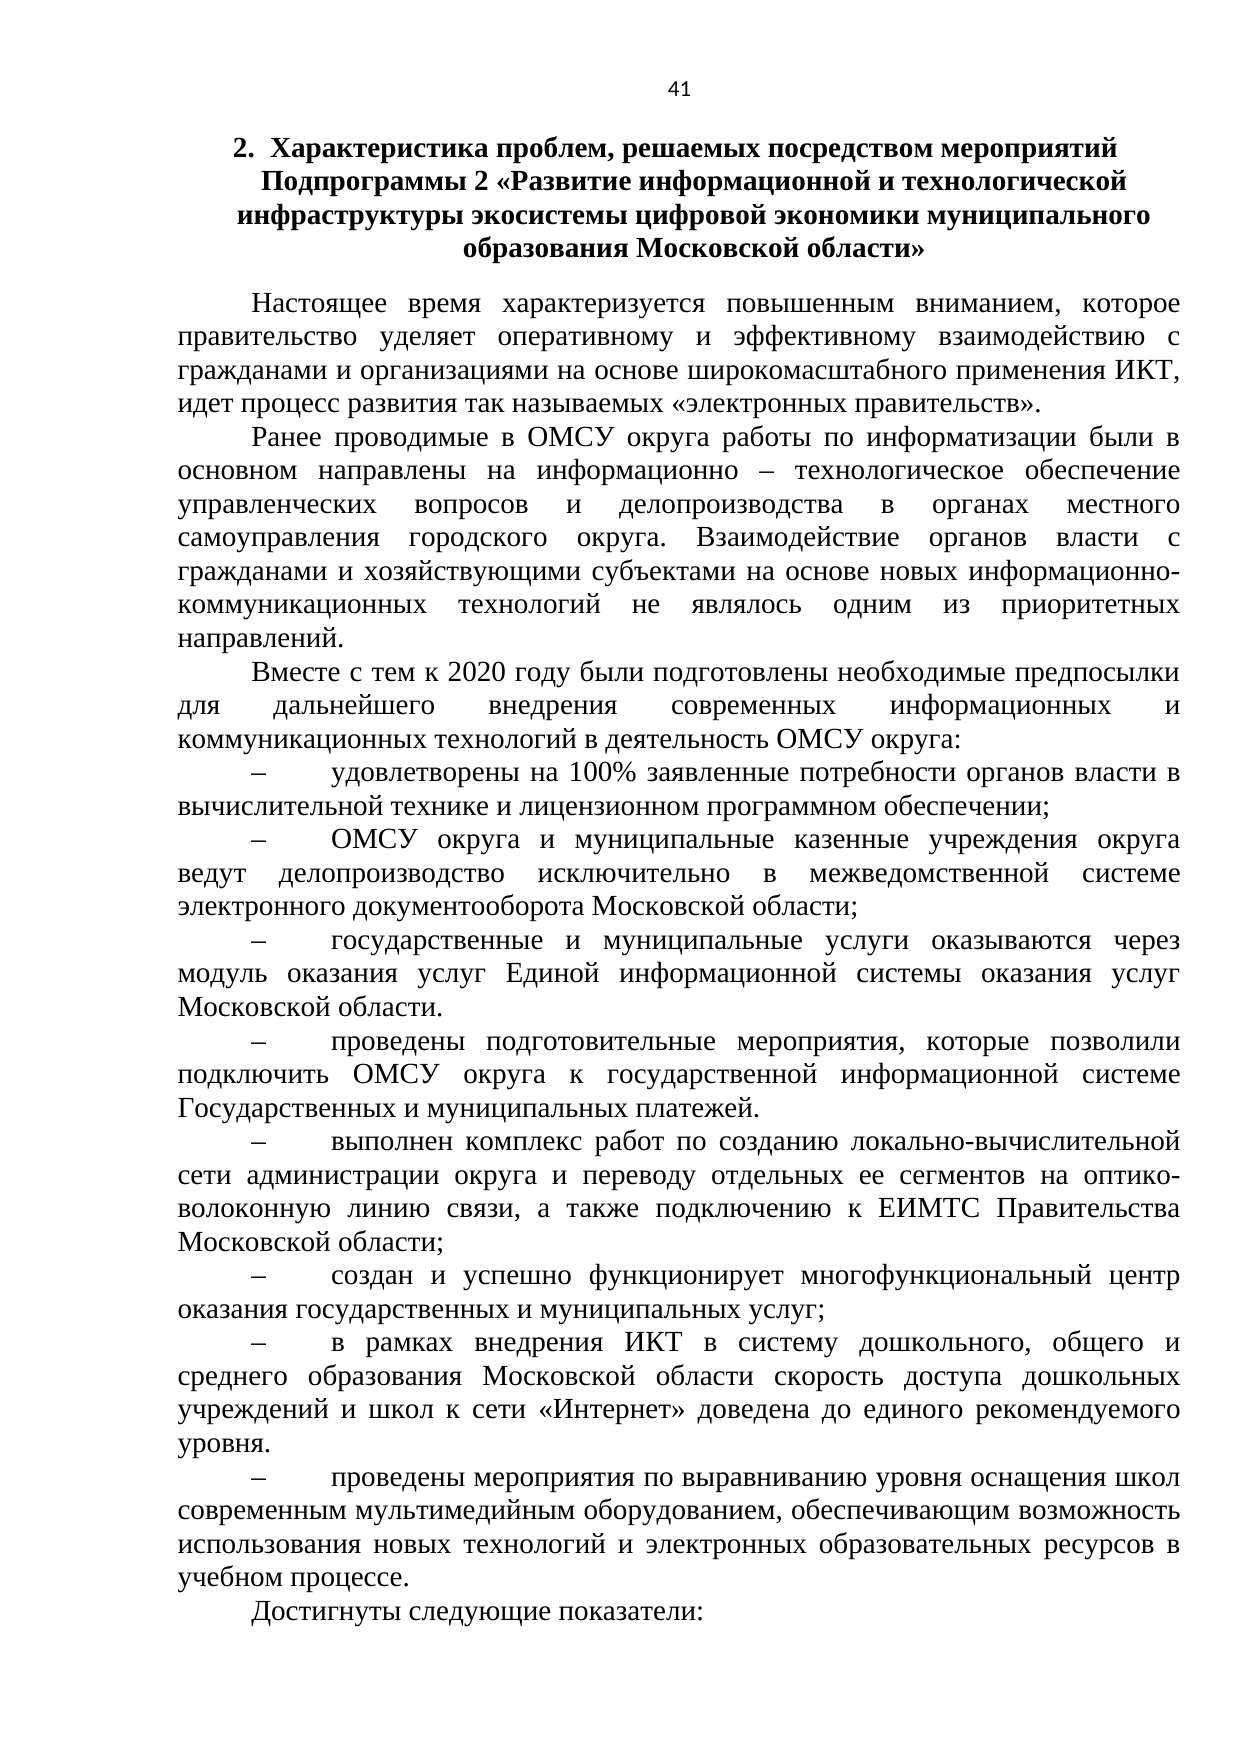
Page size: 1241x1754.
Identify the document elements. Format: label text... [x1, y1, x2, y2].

list в рамках внедрения ИКТ в систему дошкольного, общего и среднего образования Московской области скорость доступа дошкольных учреждений и школ к сети «Интернет» доведена до единого рекомендуемого уровня. [177, 1324, 1181, 1459]
list удовлетворены на 100% заявленные потребности органов власти в вычислительной технике и лицензионном программном обеспечении; [177, 754, 1181, 821]
list ОМСУ округа и муниципальные казенные учреждения округа ведут делопроизводство исключительно в межведомственной системе электронного документооборота Московской области; [177, 821, 1181, 922]
list проведены подготовительные мероприятия, которые позволили подключить ОМСУ округа к государственной информационной системе Государственных и муниципальных платежей. [177, 1023, 1181, 1123]
list проведены мероприятия по выравниванию уровня оснащения школ современным мультимедийным оборудованием, обеспечивающим возможность использования новых технологий и электронных образовательных ресурсов в учебном процессе. [177, 1459, 1181, 1593]
text Достигнуты следующие показатели: [177, 1593, 1181, 1626]
text Ранее проводимые в ОМСУ округа работы по информатизации были в основном направлены на информационно – технологическое обеспечение управленческих вопросов и делопроизводства в органах местного самоуправления городского округа. Взаимодействие органов власти с гражданами и хозяйствующими субъектами на основе новых информационно-коммуникационных технологий не являлось одним из приоритетных направлений. [177, 419, 1181, 654]
text Вместе с тем к 2020 году были подготовлены необходимые предпосылки для дальнейшего внедрения современных информационных и коммуникационных технологий в деятельность ОМСУ округа: [177, 654, 1181, 754]
list государственные и муниципальные услуги оказываются через модуль оказания услуг Единой информационной системы оказания услуг Московской области. [177, 922, 1181, 1023]
list Характеристика проблем, решаемых посредством мероприятий Подпрограммы 2 «Развитие информационной и технологической инфраструктуры экосистемы цифровой экономики муниципального образования Московской области» [169, 130, 1181, 264]
text Настоящее время характеризуется повышенным вниманием, которое правительство уделяет оперативному и эффективному взаимодействию с гражданами и организациями на основе широкомасштабного применения ИКТ, идет процесс развития так называемых «электронных правительств». [177, 285, 1181, 419]
list создан и успешно функционирует многофункциональный центр оказания государственных и муниципальных услуг; [177, 1257, 1181, 1324]
list выполнен комплекс работ по созданию локально-вычислительной сети администрации округа и переводу отдельных ее сегментов на оптико-волоконную линию связи, а также подключению к ЕИМТС Правительства Московской области; [177, 1123, 1181, 1257]
